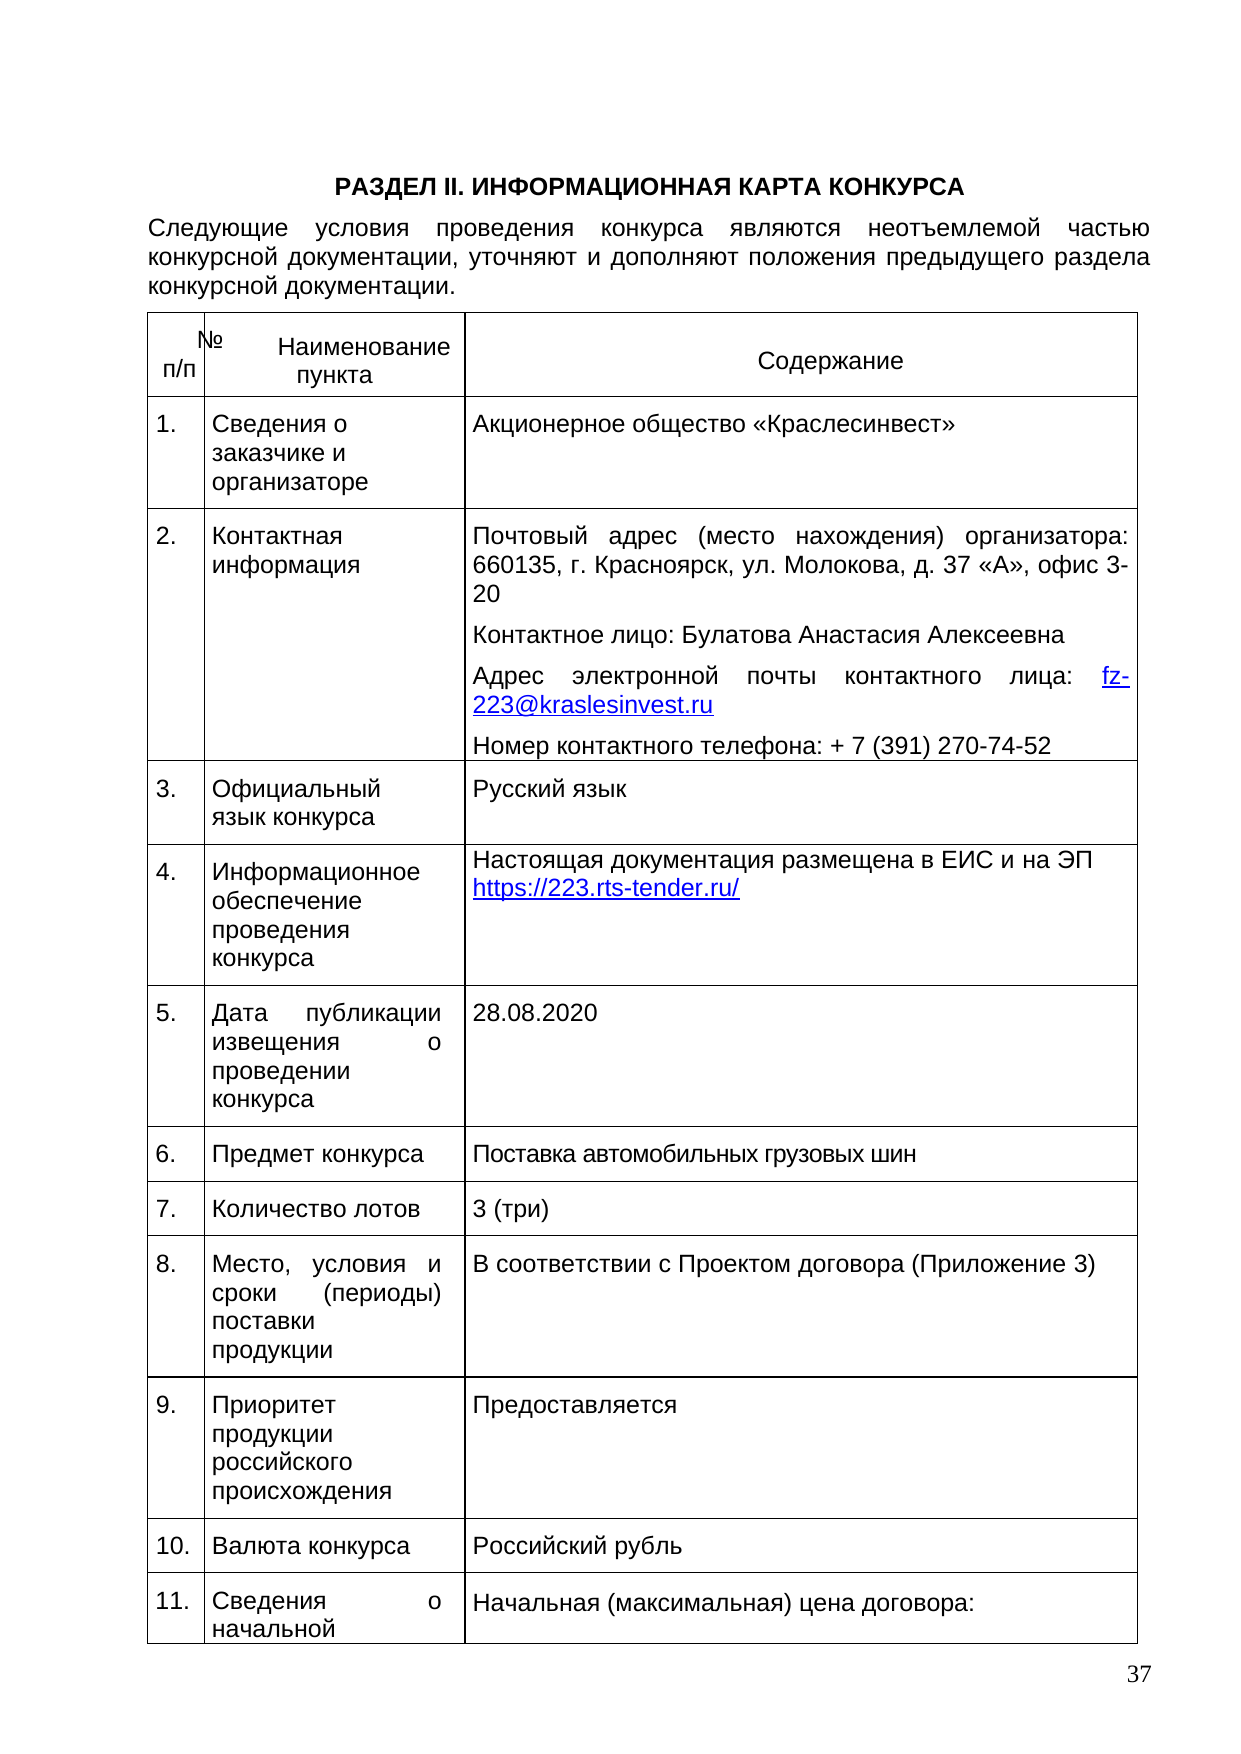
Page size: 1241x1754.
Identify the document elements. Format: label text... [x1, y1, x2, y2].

table_header Содержание [466, 313, 1137, 396]
table_cell Место, условия и сроки (периоды) поставки продукции [205, 1236, 464, 1376]
table_cell Почтовый адрес (место нахождения) организатора: 660135, г. Красноярск, ул. Молокова, д. 37 «А», офис 3-20 Контактное лицо: Булатова Анастасия Алексеевна Адрес электронной почты контактного лица: fz-223@kraslesinvest.ru Номер контактного телефона: + 7 (391) 270-74-52 [466, 509, 1137, 760]
table_cell 28.08.2020 [466, 986, 1137, 1126]
table_header Наименование пункта [205, 313, 464, 396]
table_cell Приоритет продукции российского происхождения [205, 1378, 464, 1517]
table_cell 3 (три) [466, 1182, 1137, 1235]
table_cell Официальный язык конкурса [205, 761, 464, 844]
table_cell Настоящая документация размещена в ЕИС и на ЭП https://223.rts-tender.ru/ [466, 845, 1137, 985]
table_cell [148, 1127, 204, 1181]
table_cell [148, 1519, 204, 1572]
table_cell [148, 1182, 204, 1235]
table_cell Количество лотов [205, 1182, 464, 1235]
table_cell В соответствии с Проектом договора (Приложение 3) [466, 1236, 1137, 1376]
table_cell [148, 1573, 204, 1643]
list Раздел II. Информационная карта конкурса [148, 172, 1152, 201]
table_cell Акционерное общество «Краслесинвест» [466, 397, 1137, 508]
table_cell [148, 509, 204, 760]
table_cell Информационное обеспечение проведения конкурса [205, 845, 464, 985]
table_cell [148, 1378, 204, 1517]
table_cell [148, 1236, 204, 1376]
table_cell Предмет конкурса [205, 1127, 464, 1181]
table_cell [148, 397, 204, 508]
table_header № п/п [148, 313, 204, 396]
table_cell Валюта конкурса [205, 1519, 464, 1572]
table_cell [205, 1573, 464, 1643]
table_cell [148, 845, 204, 985]
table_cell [466, 1573, 1137, 1643]
table_cell Сведения о заказчике и организаторе [205, 397, 464, 508]
table_cell [148, 761, 204, 844]
table_cell [148, 986, 204, 1126]
table_cell Российский рубль [466, 1519, 1137, 1572]
table_cell Предоставляется [466, 1378, 1137, 1517]
text Следующие условия проведения конкурса являются неотъемлемой частью конкурсной документации, уточняют и дополняют положения предыдущего раздела конкурсной документации. [148, 213, 1152, 299]
table_cell Дата публикации извещения о проведении конкурса [205, 986, 464, 1126]
table_cell Контактная информация [205, 509, 464, 760]
table_cell Русский язык [466, 761, 1137, 844]
table_cell Поставка автомобильных грузовых шин [466, 1127, 1137, 1181]
